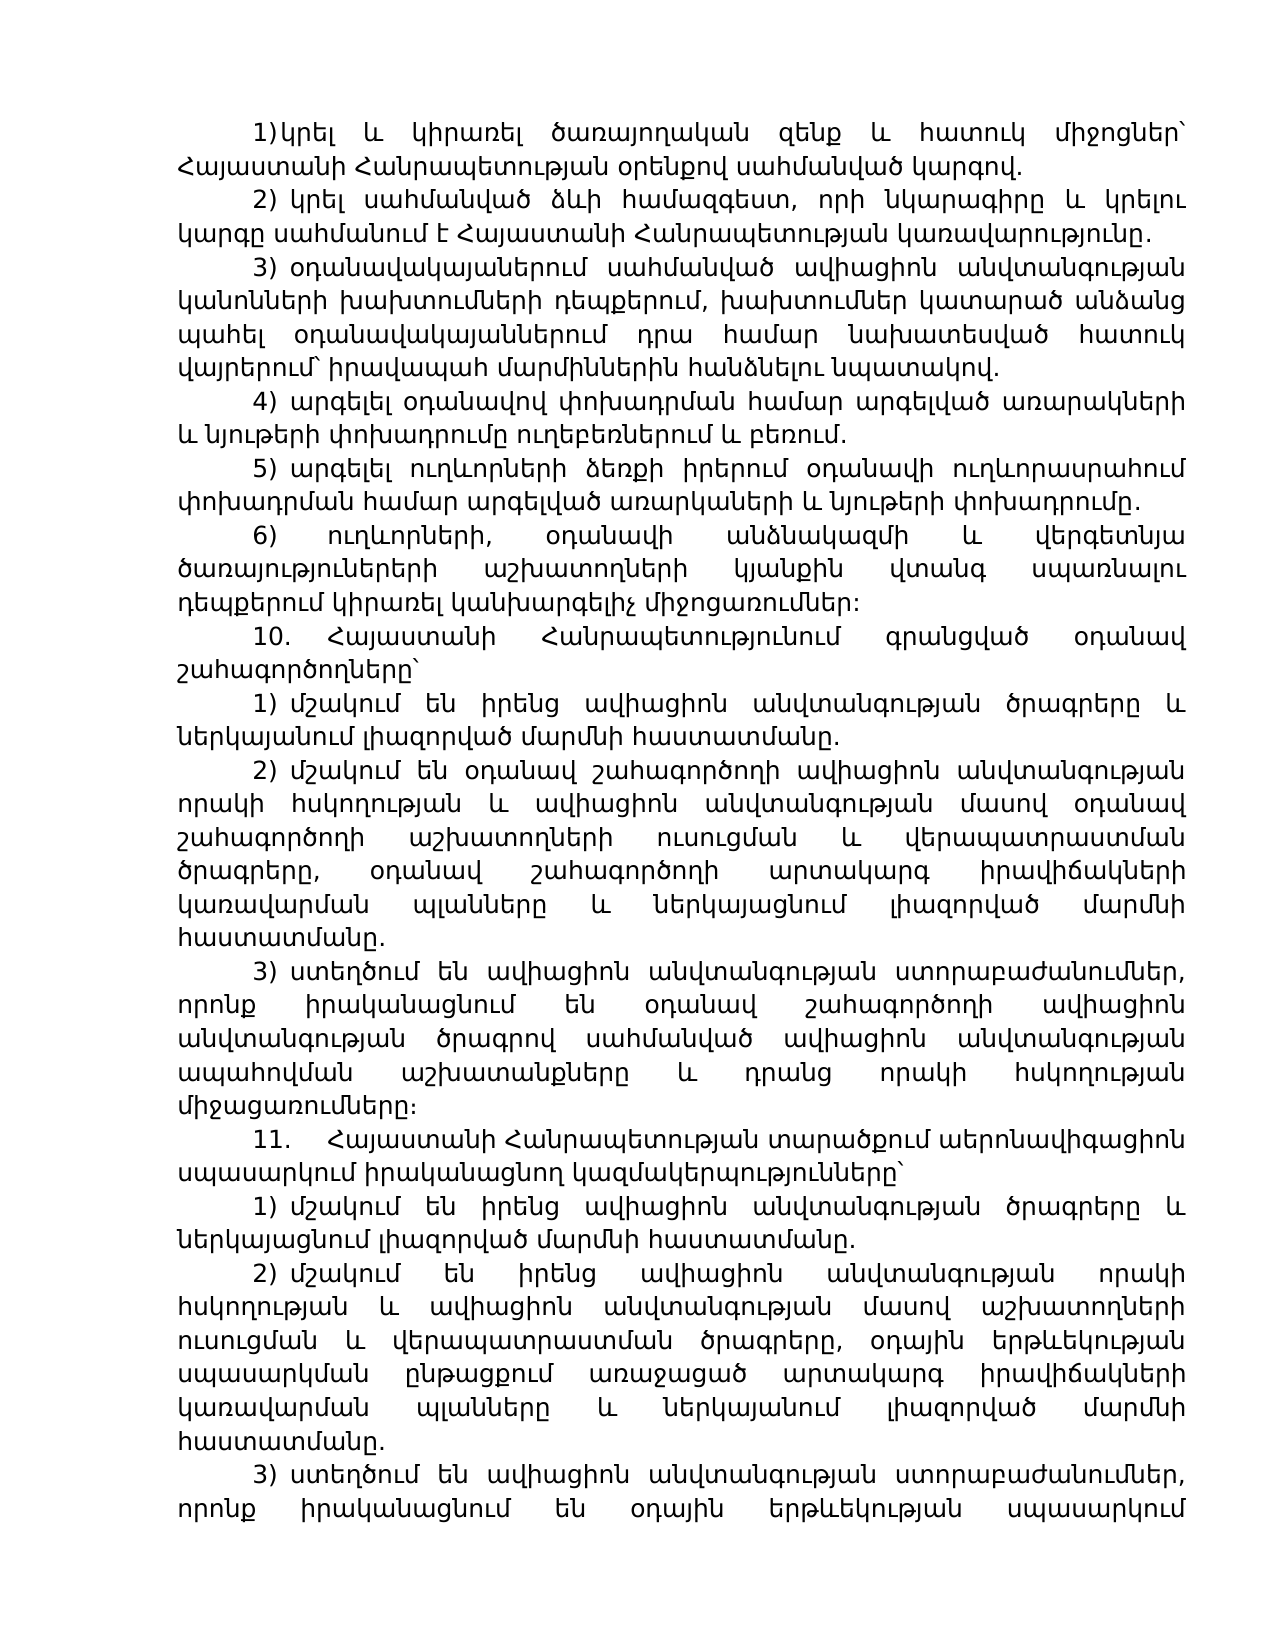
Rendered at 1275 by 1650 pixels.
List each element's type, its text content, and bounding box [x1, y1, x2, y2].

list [177, 1460, 1186, 1523]
list մշակում են իրենց ավիացիոն անվտանգության որակի հսկողության և ավիացիոն անվտանգության մասով աշխատողների ուսուցման և վերապատրաստման ծրագրերը, օդային երթևեկության սպասարկման ընթացքում առաջացած արտակարգ իրավիճակների կառավարման պլանները և ներկայանում լիազորված մարմնի հաստատմանը. [177, 1259, 1186, 1456]
list օդանավակայաներում սահմանված ավիացիոն անվտանգության կանոնների խախտումների դեպքերում, խախտումներ կատարած անձանց պահել օդանավակայաններում դրա համար նախատեսված հատուկ վայրերում՝ իրավապահ մարմիններին հանձնելու նպատակով. [177, 253, 1186, 382]
list կրել և կիրառել ծառայողական զենք և հատուկ միջոցներ՝ Հայաստանի Հանրապետության օրենքով սահմանված կարգով. [177, 118, 1186, 181]
list Հայաստանի Հանրապետության տարածքում աերոնավիգացիոն սպասարկում իրականացնող կազմակերպությունները՝ [177, 1125, 1186, 1187]
list մշակում են իրենց ավիացիոն անվտանգության ծրագրերը և ներկայանում լիազորված մարմնի հաստատմանը. [177, 689, 1186, 751]
list արգելել ուղևորների ձեռքի իրերում օդանավի ուղևորասրահում փոխադրման համար արգելված առարկաների և նյութերի փոխադրումը. [177, 454, 1186, 517]
list կրել սահմանված ձևի համազգեստ, որի նկարագիրը և կրելու կարգը սահմանում է Հայաստանի Հանրապետության կառավարությունը. [177, 186, 1186, 248]
list մշակում են օդանավ շահագործողի ավիացիոն անվտանգության որակի հսկողության և ավիացիոն անվտանգության մասով օդանավ շահագործողի աշխատողների ուսուցման և վերապատրաստման ծրագրերը, օդանավ շահագործողի արտակարգ իրավիճակների կառավարման պլանները և ներկայացնում լիազորված մարմնի հաստատմանը. [177, 756, 1186, 953]
list մշակում են իրենց ավիացիոն անվտանգության ծրագրերը և ներկայացնում լիազորված մարմնի հաստատմանը. [177, 1192, 1186, 1254]
list Հայաստանի Հանրապետությունում գրանցված օդանավ շահագործողները՝ [177, 622, 1186, 684]
list ուղևորների, օդանավի անձնակազմի և վերգետնյա ծառայություներերի աշխատողների կյանքին վտանգ սպառնալու դեպքերում կիրառել կանխարգելիչ միջոցառումներ: [177, 521, 1186, 617]
list արգելել օդանավով փոխադրման համար արգելված առարակների և նյութերի փոխադրումը ուղեբեռներում և բեռում. [177, 387, 1186, 449]
list ստեղծում են ավիացիոն անվտանգության ստորաբաժանումներ, որոնք իրականացնում են օդանավ շահագործողի ավիացիոն անվտանգության ծրագրով սահմանված ավիացիոն անվտանգության ապահովման աշխատանքները և դրանց որակի հսկողության միջացառումները։ [177, 957, 1186, 1120]
